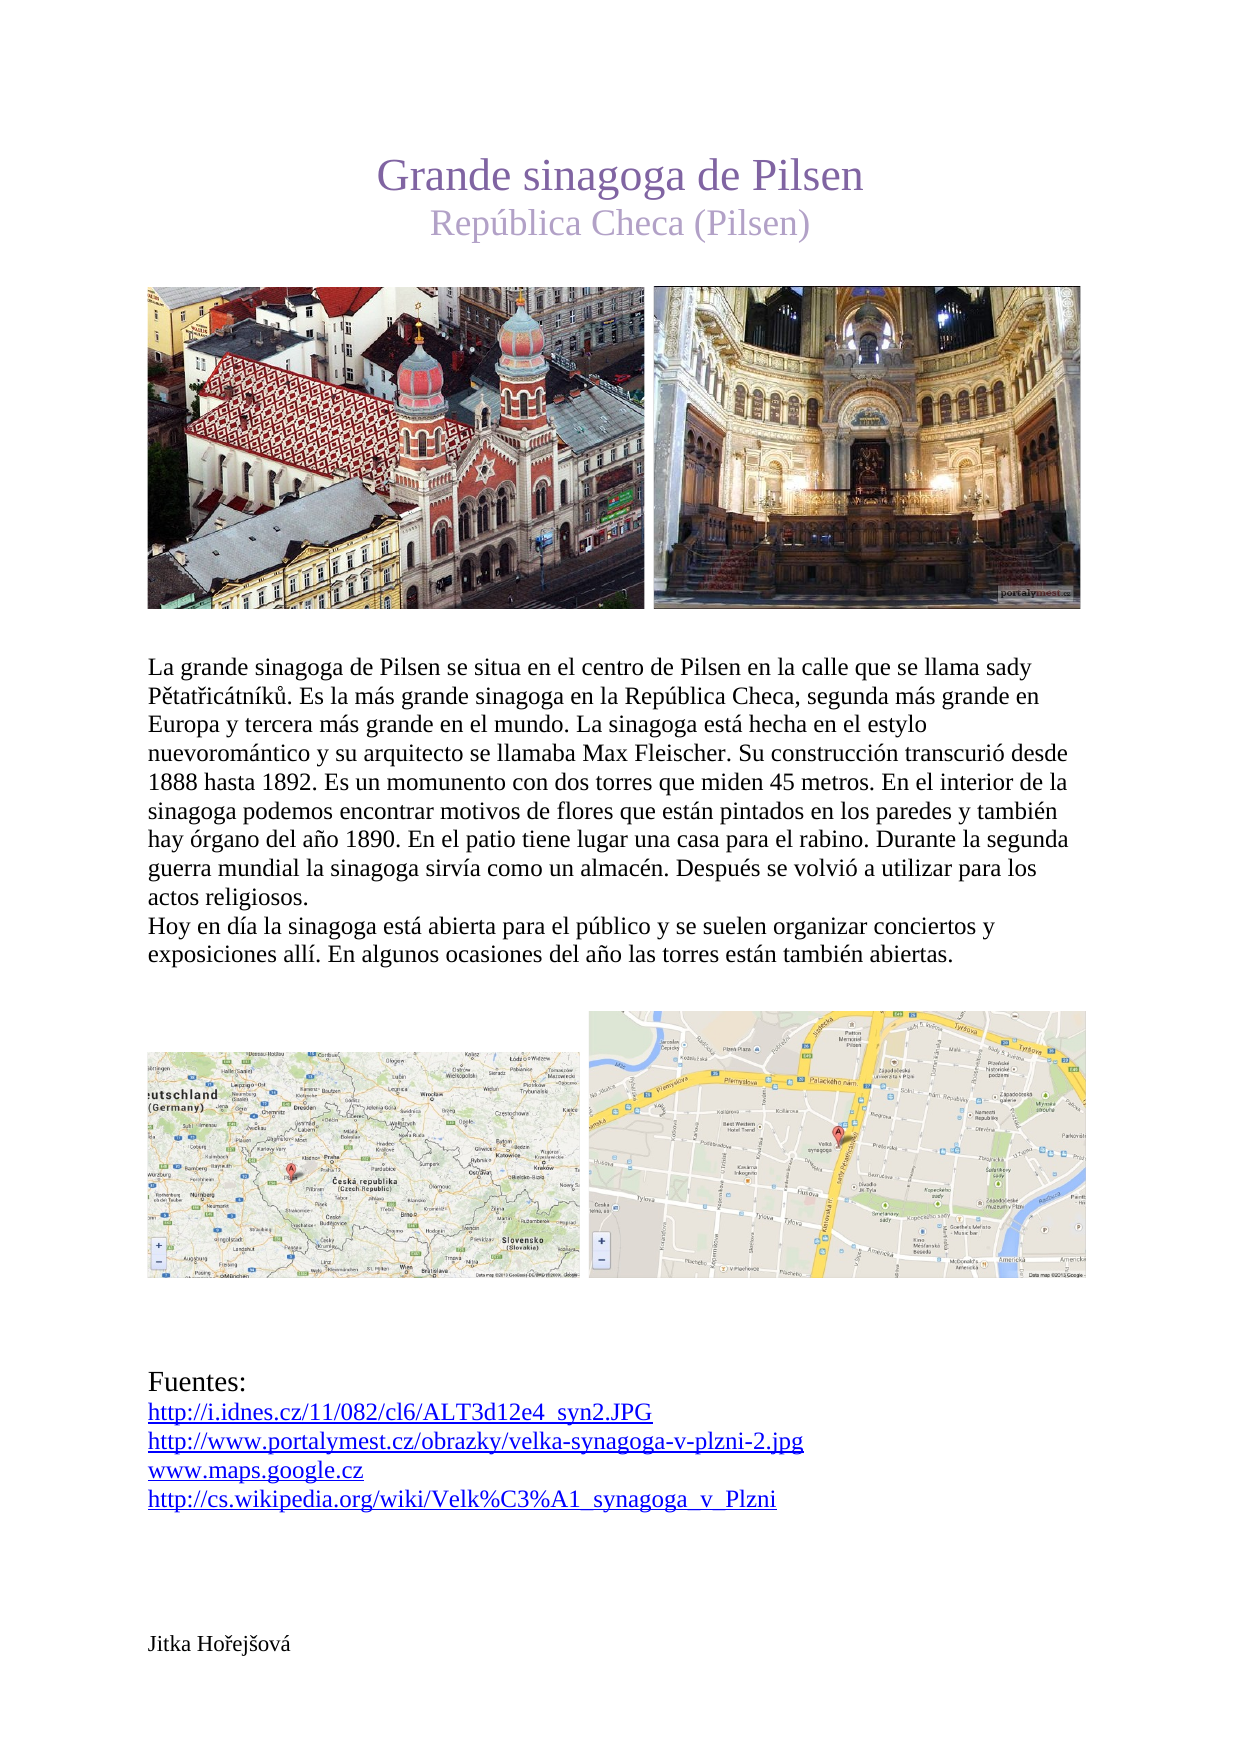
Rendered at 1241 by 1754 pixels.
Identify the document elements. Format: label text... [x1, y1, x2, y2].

text www.maps.google.cz [148, 1455, 1093, 1484]
text http://i.idnes.cz/11/082/cl6/ALT3d12e4_syn2.JPG [148, 1397, 1093, 1426]
text http://cs.wikipedia.org/wiki/Velk%C3%A1_synagoga_v_Plzni [148, 1484, 1093, 1512]
picture [147, 1052, 580, 1278]
text La grande sinagoga de Pilsen se situa en el centro de Pilsen en la calle que se llama sady Pětatřicátníků. Es la más grande sinagoga en la República Checa, segunda más grande en Europa y tercera más grande en el mundo. La sinagoga está hecha en el estylo nuevoromántico y su arquitecto se llamaba Max Fleischer. Su construcción transcurió desde 1888 hasta 1892. Es un momunento con dos torres que miden 45 metros. En el interior de la sinagoga podemos encontrar motivos de flores que están pintados en los paredes y también hay órgano del año 1890. En el patio tiene lugar una casa para el rabino. Durante la segunda guerra mundial la sinagoga sirvía como un almacén. Después se volvió a utilizar para los actos religiosos. [148, 652, 1093, 911]
picture [588, 1011, 1086, 1278]
text República Checa (Pilsen) [148, 200, 1093, 243]
picture [147, 287, 645, 609]
picture [653, 286, 1081, 609]
text Hoy en día la sinagoga está abierta para el público y se suelen organizar conciertos y exposiciones allí. En algunos ocasiones del año las torres están también abiertas. [148, 911, 1093, 968]
text Grande sinagoga de Pilsen [148, 148, 1093, 200]
text http://www.portalymest.cz/obrazky/velka-synagoga-v-plzni-2.jpg [148, 1426, 1093, 1455]
text Fuentes: [148, 1364, 1093, 1397]
